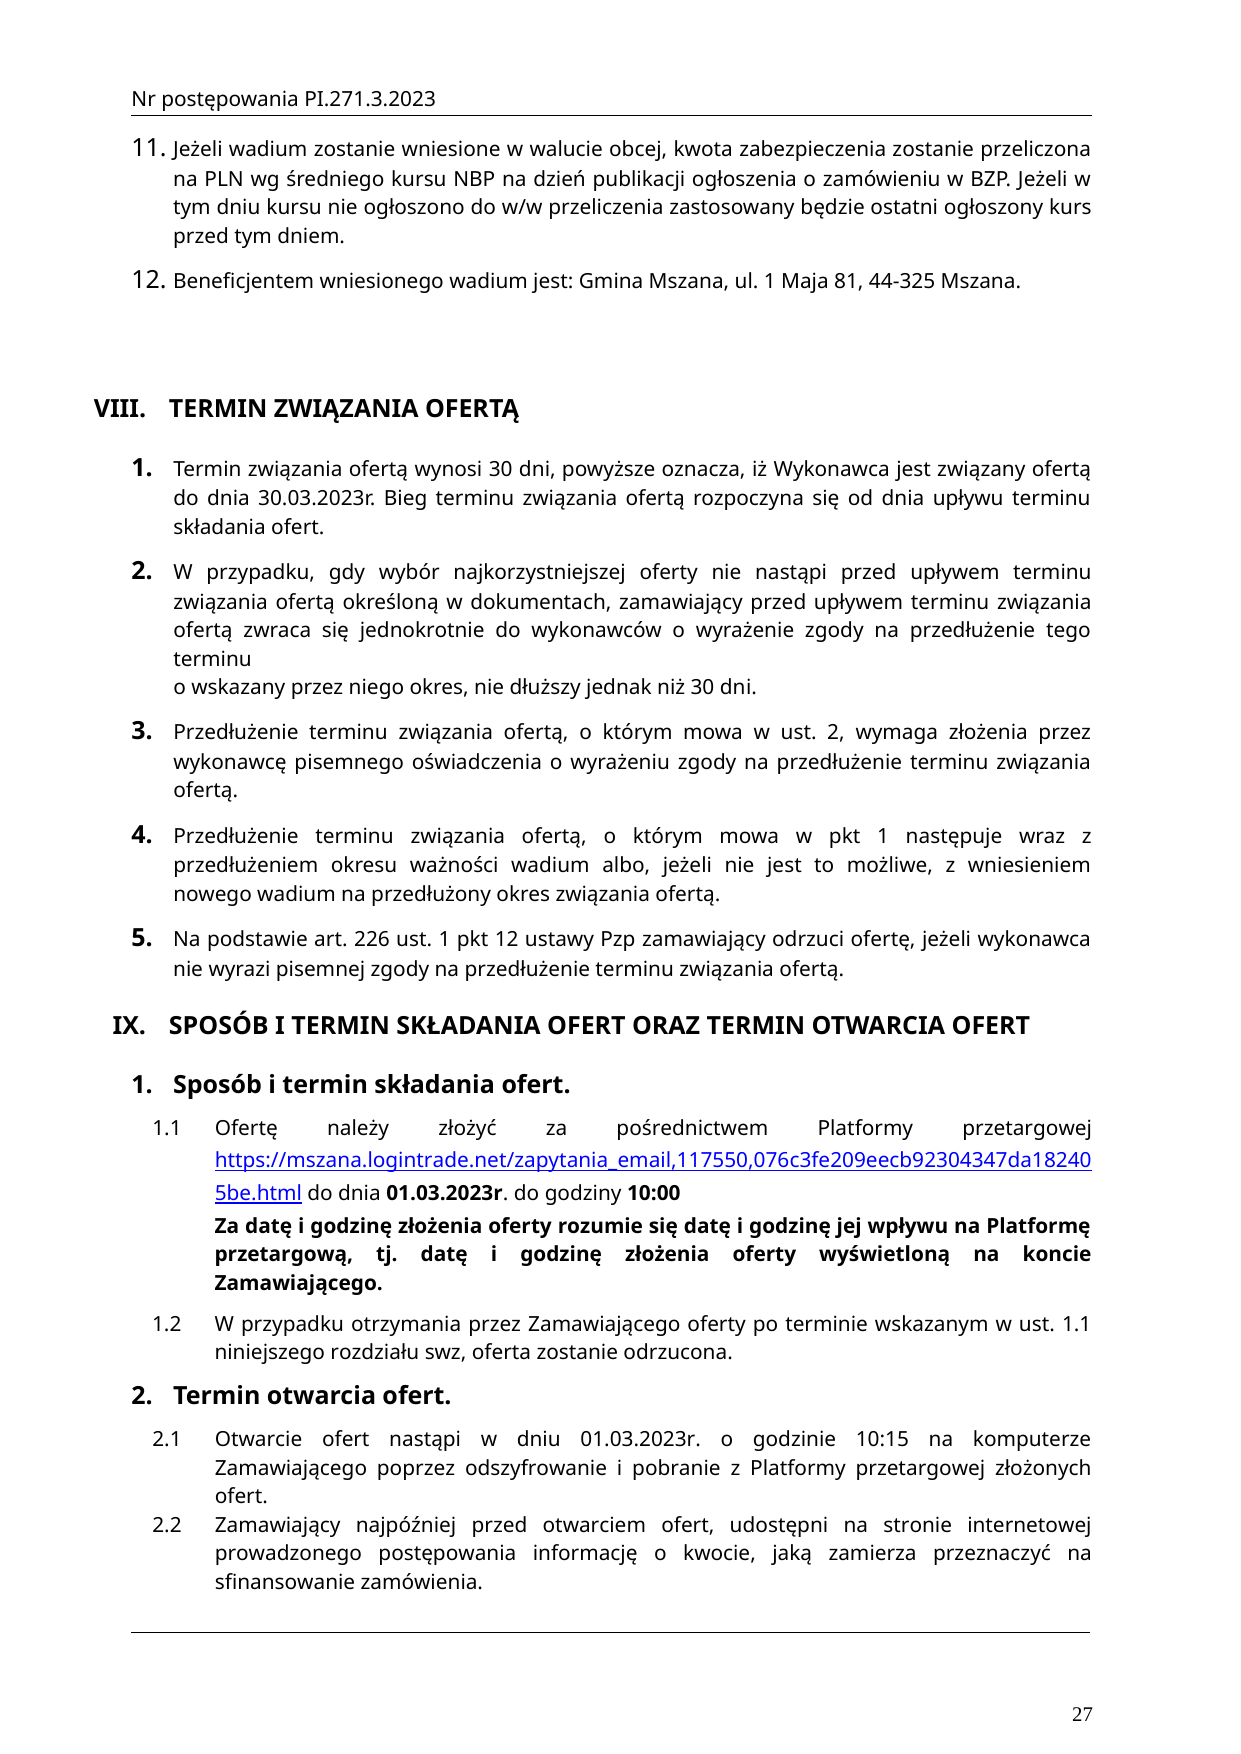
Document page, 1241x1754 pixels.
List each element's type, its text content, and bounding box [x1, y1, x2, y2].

list Beneficjentem wniesionego wadium jest: Gmina Mszana, ul. 1 Maja 81, 44-325 Mszana. [131, 262, 1092, 296]
list Na podstawie art. 226 ust. 1 pkt 12 ustawy Pzp zamawiający odrzuci ofertę, jeżeli wykonawca nie wyrazi pisemnej zgody na przedłużenie terminu związania ofertą. [131, 920, 1092, 982]
subtitle SPOSÓB I TERMIN SKŁADANIA OFERT ORAZ TERMIN OTWARCIA OFERT [146, 1007, 1092, 1041]
list Zamawiający najpóźniej przed otwarciem ofert, udostępni na stronie internetowej prowadzonego postępowania informację o kwocie, jaką zamierza przeznaczyć na sfinansowanie zamówienia. [152, 1510, 1092, 1595]
list Termin związania ofertą wynosi 30 dni, powyższe oznacza, iż Wykonawca jest związany ofertą do dnia 30.03.2023r. Bieg terminu związania ofertą rozpoczyna się od dnia upływu terminu składania ofert. [131, 449, 1092, 540]
list Za datę i godzinę złożenia oferty rozumie się datę i godzinę jej wpływu na Platformę przetargową, tj. datę i godzinę złożenia oferty wyświetloną na koncie Zamawiającego. [214, 1211, 1092, 1296]
list Ofertę należy złożyć za pośrednictwem Platformy przetargowej https://mszana.logintrade.net/zapytania_email,117550,076c3fe209eecb92304347da182405be.html do dnia 01.03.2023r. do godziny 10:00 [152, 1113, 1092, 1207]
list Przedłużenie terminu związania ofertą, o którym mowa w ust. 2, wymaga złożenia przez wykonawcę pisemnego oświadczenia o wyrażeniu zgody na przedłużenie terminu związania ofertą. [131, 713, 1092, 804]
list Przedłużenie terminu związania ofertą, o którym mowa w pkt 1 następuje wraz z przedłużeniem okresu ważności wadium albo, jeżeli nie jest to możliwe, z wniesieniem nowego wadium na przedłużony okres związania ofertą. [131, 816, 1092, 907]
subtitle Termin otwarcia ofert. [131, 1378, 1092, 1412]
list W przypadku otrzymania przez Zamawiającego oferty po terminie wskazanym w ust. 1.1 niniejszego rozdziału swz, oferta zostanie odrzucona. [152, 1309, 1092, 1366]
subtitle Sposób i termin składania ofert. [131, 1066, 1092, 1101]
list Otwarcie ofert nastąpi w dniu 01.03.2023r. o godzinie 10:15 na komputerze Zamawiającego poprzez odszyfrowanie i pobranie z Platformy przetargowej złożonych ofert. [152, 1424, 1092, 1510]
list W przypadku, gdy wybór najkorzystniejszej oferty nie nastąpi przed upływem terminu związania ofertą określoną w dokumentach, zamawiający przed upływem terminu związania ofertą zwraca się jednokrotnie do wykonawców o wyrażenie zgody na przedłużenie tego terminu o wskazany przez niego okres, nie dłuższy jednak niż 30 dni. [131, 553, 1092, 701]
subtitle TERMIN ZWIĄZANIA OFERTĄ [146, 390, 1092, 424]
list Jeżeli wadium zostanie wniesione w walucie obcej, kwota zabezpieczenia zostanie przeliczona na PLN wg średniego kursu NBP na dzień publikacji ogłoszenia o zamówieniu w BZP. Jeżeli w tym dniu kursu nie ogłoszono do w/w przeliczenia zastosowany będzie ostatni ogłoszony kurs przed tym dniem. [131, 130, 1092, 249]
